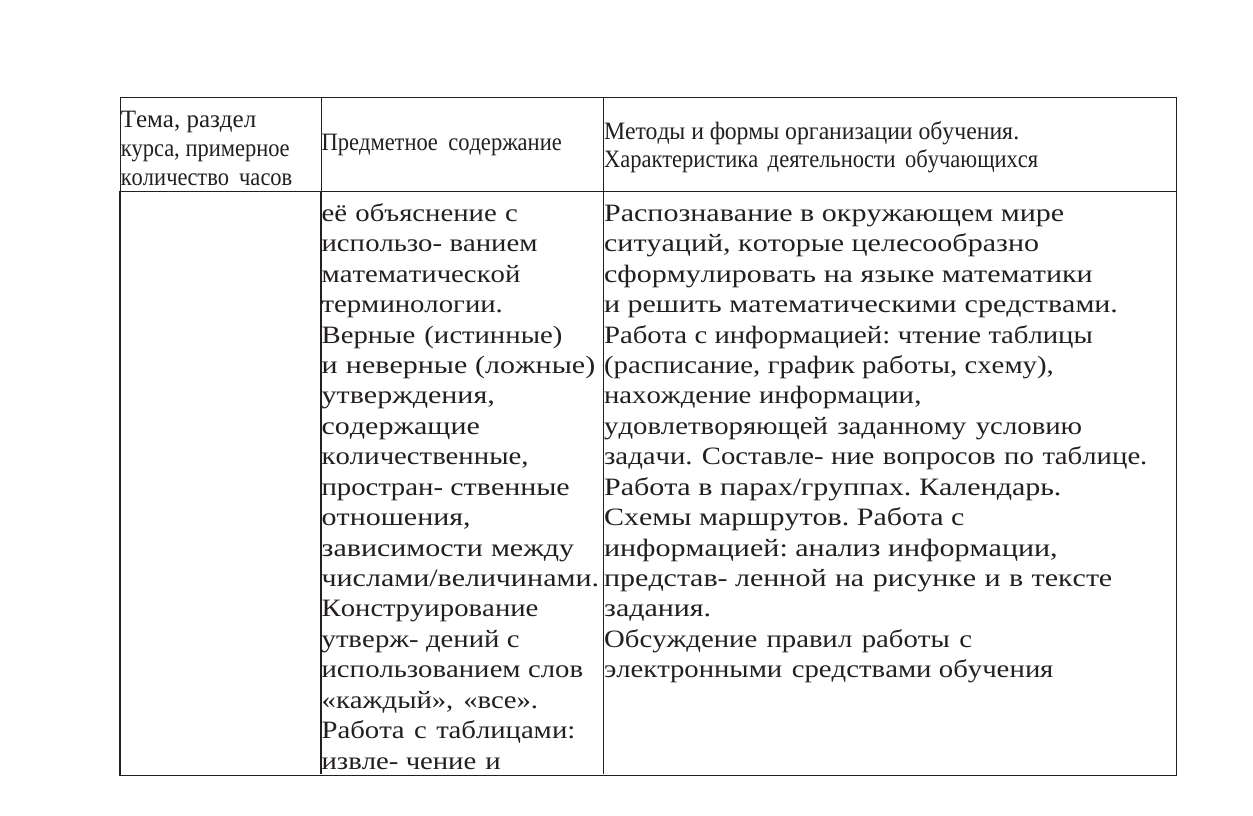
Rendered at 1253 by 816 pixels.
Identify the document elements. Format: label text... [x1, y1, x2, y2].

table_header Тема, раздел курса, примерное количество часов [121, 98, 321, 191]
table_header Предметное содержание [322, 98, 603, 191]
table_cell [322, 192, 603, 774]
table_header Методы и формы организации обучения. Характеристика деятельности обучающихся [604, 98, 1176, 191]
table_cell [604, 192, 1176, 774]
table_cell [121, 192, 320, 774]
